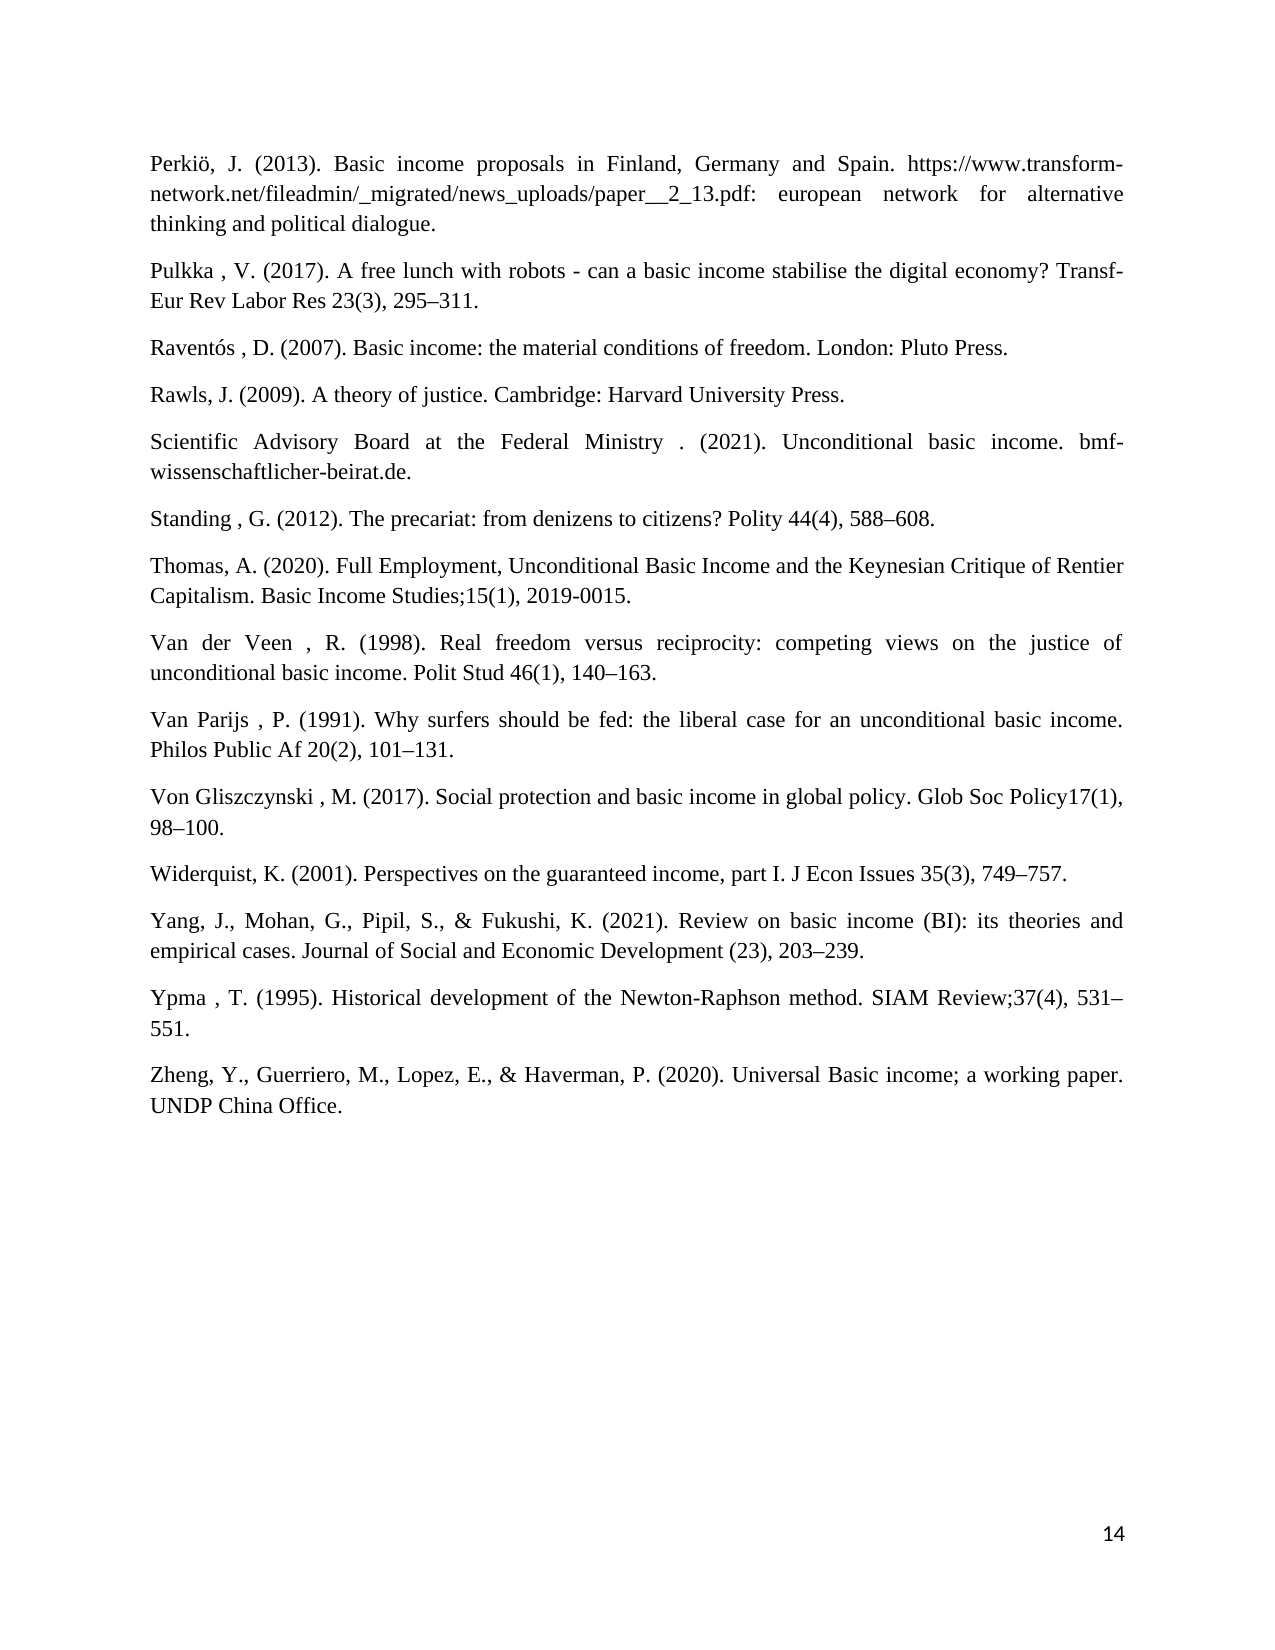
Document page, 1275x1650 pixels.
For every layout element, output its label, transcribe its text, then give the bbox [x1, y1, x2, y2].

text Raventós , D. (2007). Basic income: the material conditions of freedom. London: Pluto Press. [150, 334, 1125, 361]
text Van der Veen , R. (1998). Real freedom versus reciprocity: competing views on the justice of unconditional basic income. Polit Stud 46(1), 140–163. [150, 629, 1125, 686]
text Rawls, J. (2009). A theory of justice. Cambridge: Harvard University Press. [150, 381, 1125, 408]
text Perkiö, J. (2013). Basic income proposals in Finland, Germany and Spain. https://www.transform-network.net/fileadmin/_migrated/news_uploads/paper__2_13.pdf: european network for alternative thinking and political dialogue. [150, 150, 1125, 237]
text Thomas, A. (2020). Full Employment, Unconditional Basic Income and the Keynesian Critique of Rentier Capitalism. Basic Income Studies;15(1), 2019-0015. [150, 552, 1125, 609]
text Pulkka , V. (2017). A free lunch with robots - can a basic income stabilise the digital economy? Transf-Eur Rev Labor Res 23(3), 295–311. [150, 257, 1125, 314]
text Van Parijs , P. (1991). Why surfers should be fed: the liberal case for an unconditional basic income. Philos Public Af 20(2), 101–131. [150, 706, 1125, 763]
text Yang, J., Mohan, G., Pipil, S., & Fukushi, K. (2021). Review on basic income (BI): its theories and empirical cases. Journal of Social and Economic Development (23), 203–239. [150, 907, 1125, 964]
text Ypma , T. (1995). Historical development of the Newton-Raphson method. SIAM Review;37(4), 531–551. [150, 984, 1125, 1041]
text Zheng, Y., Guerriero, M., Lopez, E., & Haverman, P. (2020). Universal Basic income; a working paper. UNDP China Office. [150, 1061, 1125, 1118]
text Widerquist, K. (2001). Perspectives on the guaranteed income, part I. J Econ Issues 35(3), 749–757. [150, 860, 1125, 887]
text Von Gliszczynski , M. (2017). Social protection and basic income in global policy. Glob Soc Policy17(1), 98–100. [150, 783, 1125, 840]
text Standing , G. (2012). The precariat: from denizens to citizens? Polity 44(4), 588–608. [150, 505, 1125, 532]
text Scientific Advisory Board at the Federal Ministry . (2021). Unconditional basic income. bmf-wissenschaftlicher-beirat.de. [150, 428, 1125, 485]
